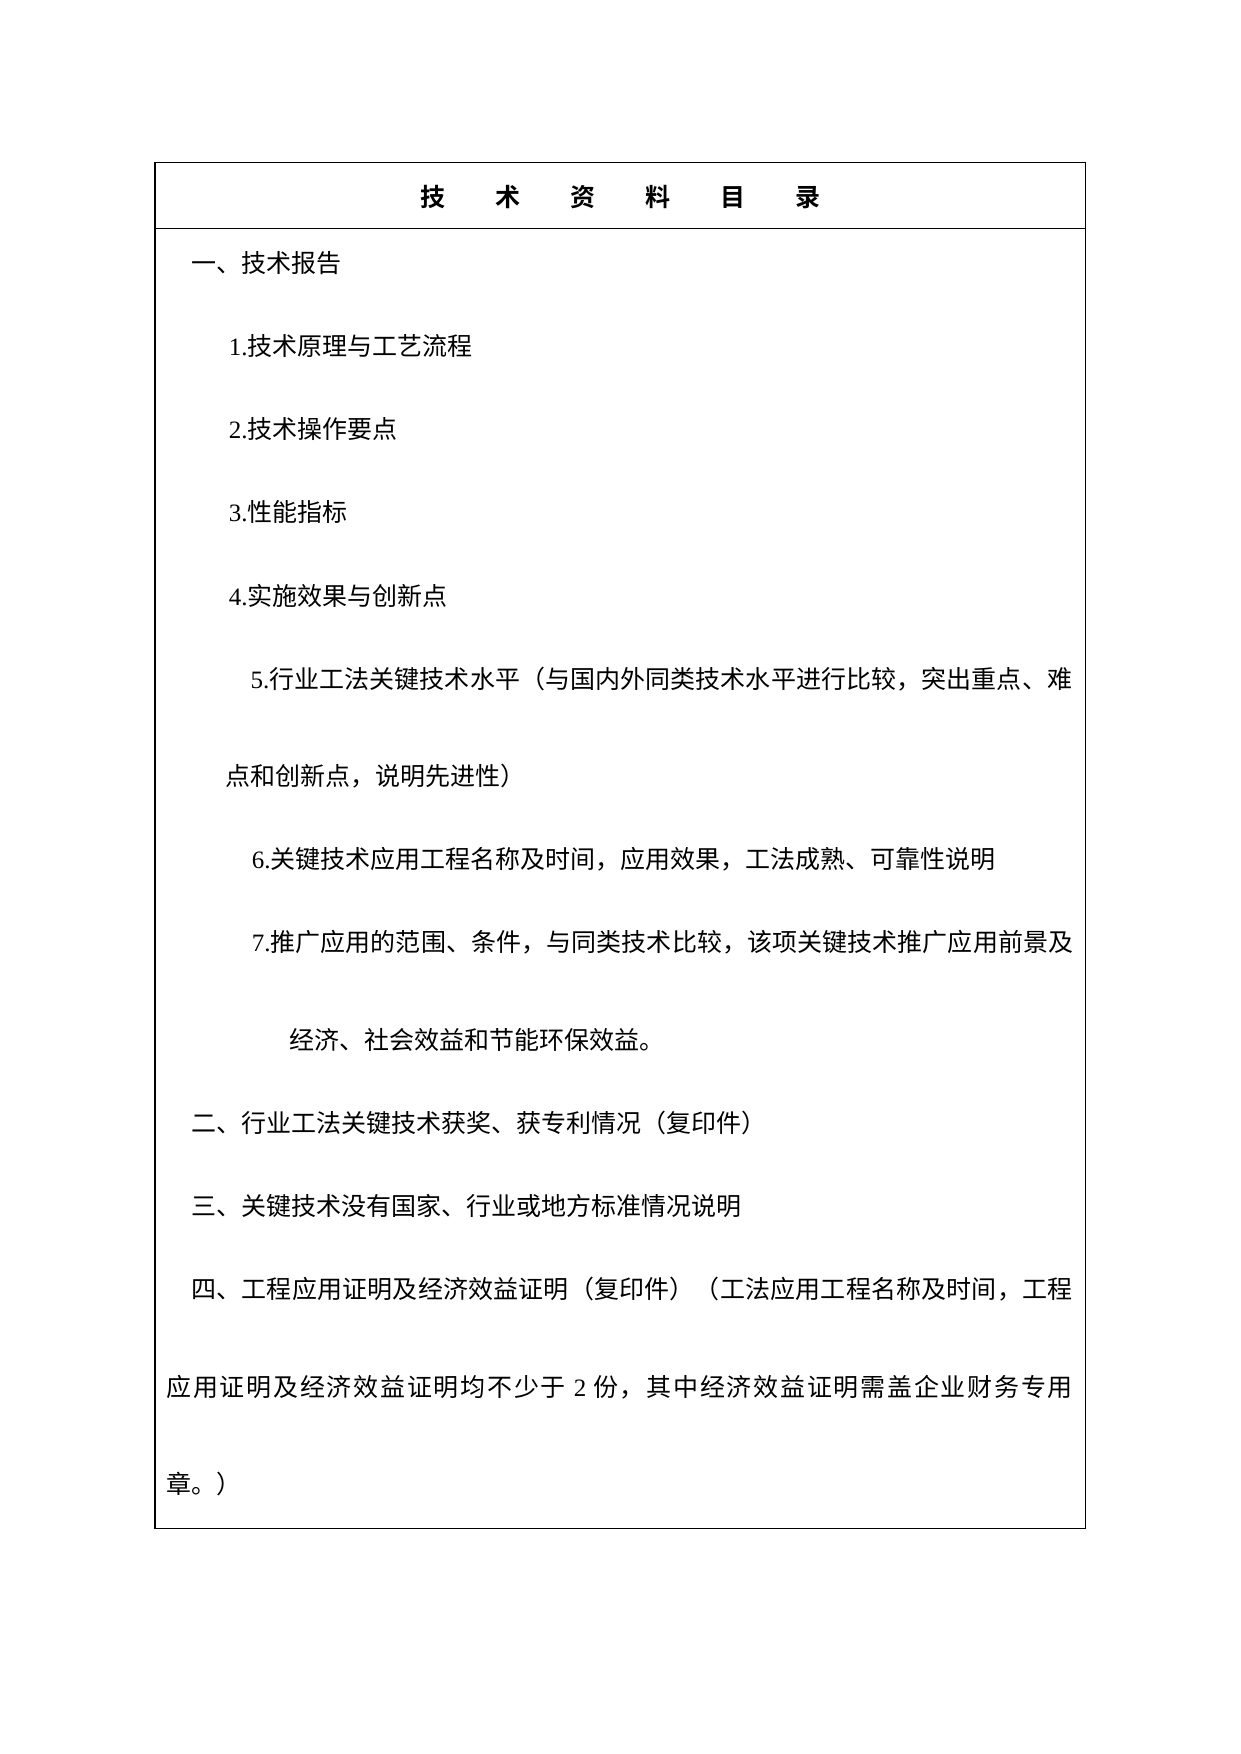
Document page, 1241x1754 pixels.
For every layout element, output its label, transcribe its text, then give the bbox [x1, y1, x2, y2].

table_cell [156, 229, 1085, 1528]
table_cell 技 术 资 料 目 录 [156, 163, 1085, 228]
